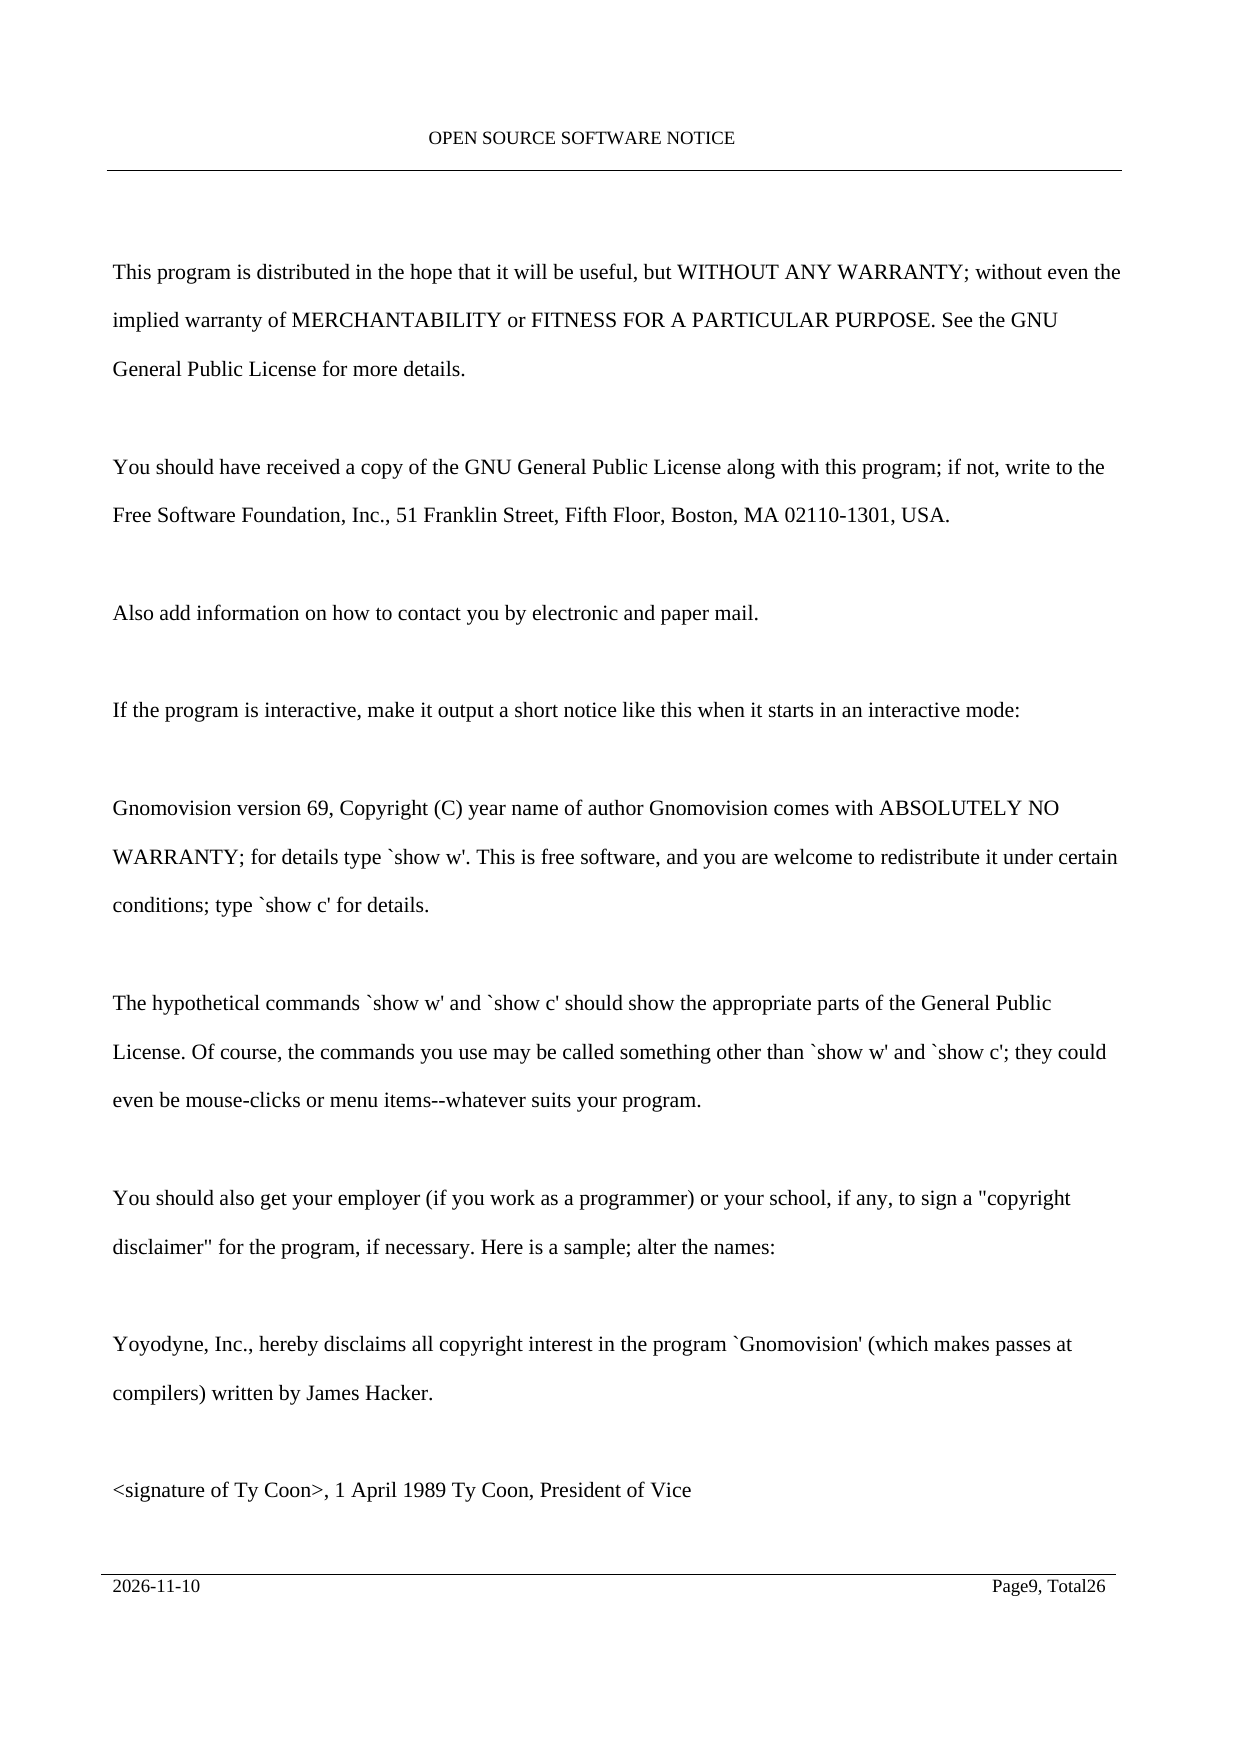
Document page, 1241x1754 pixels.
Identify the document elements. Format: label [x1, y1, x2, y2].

text [112, 206, 1128, 1506]
